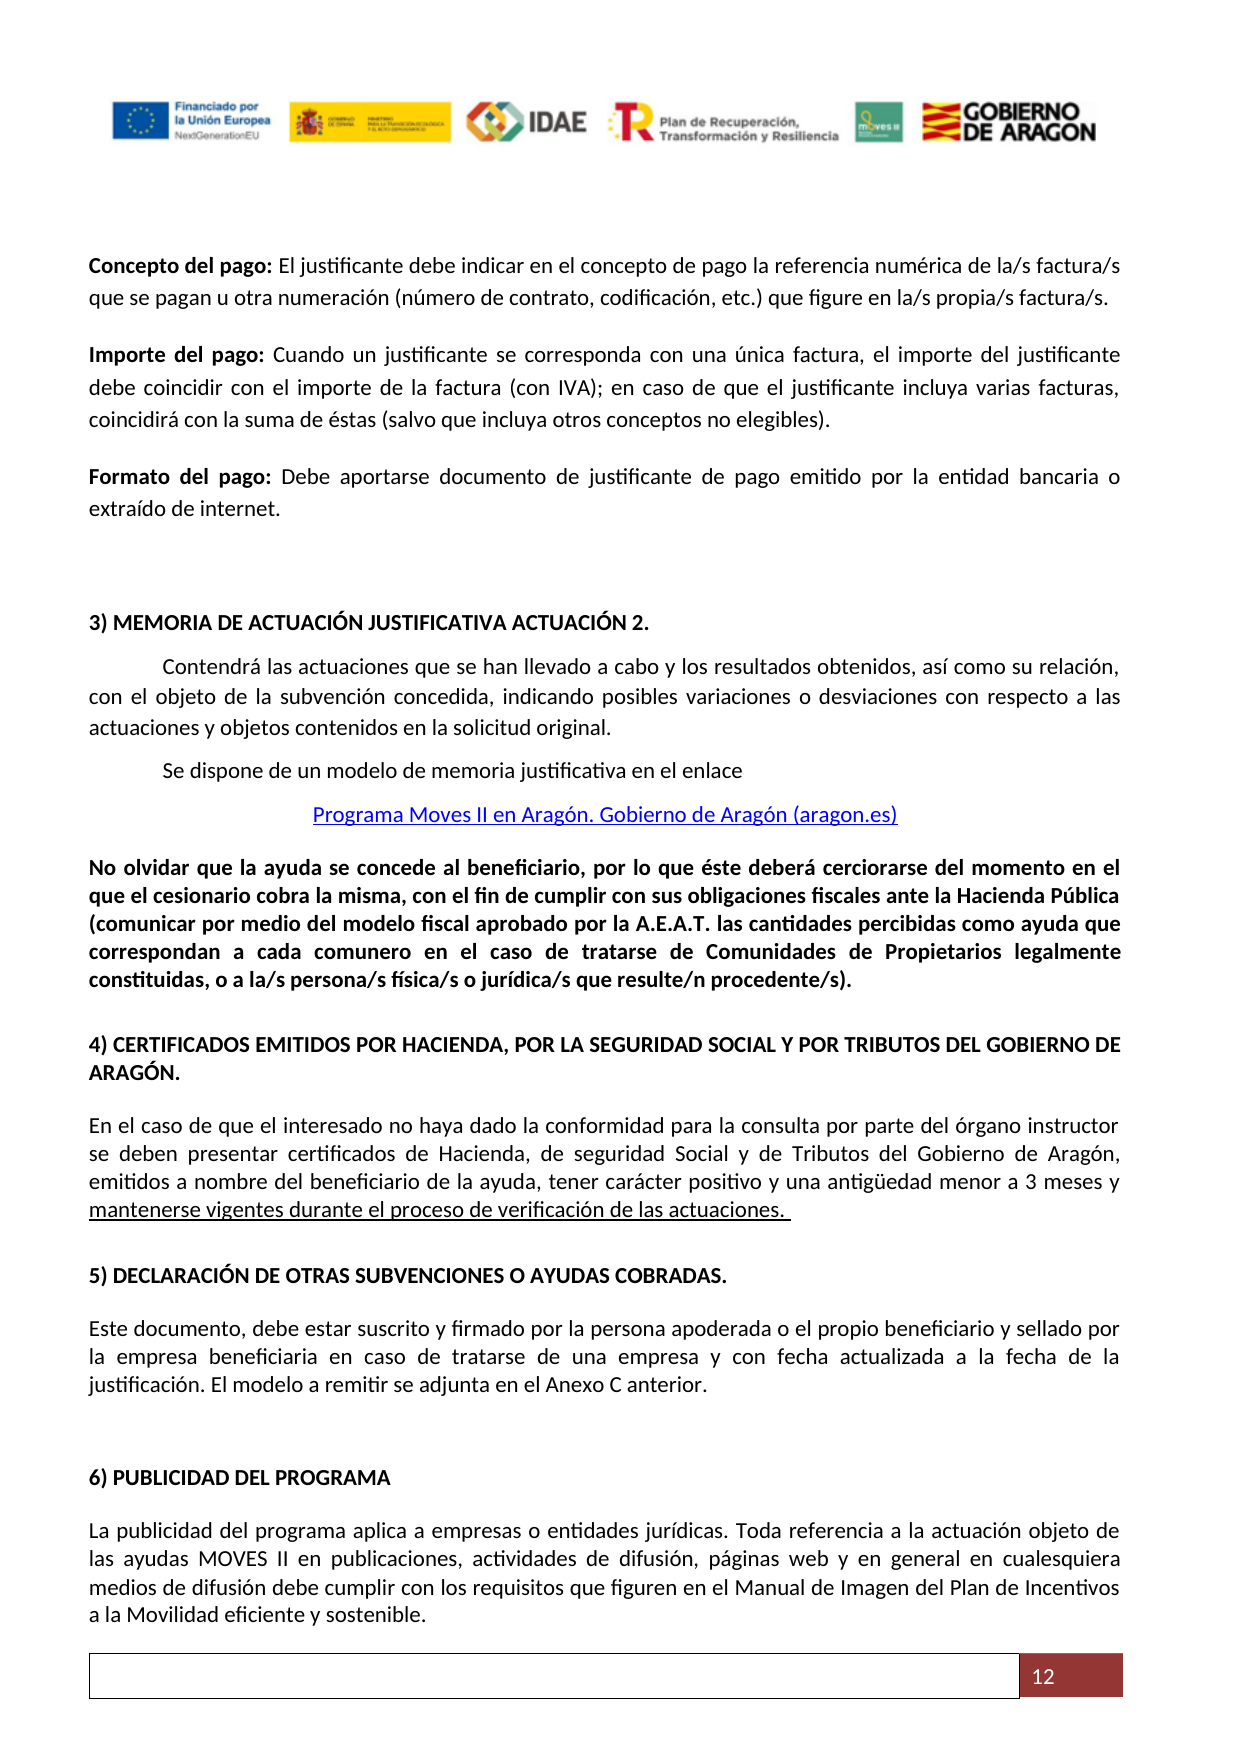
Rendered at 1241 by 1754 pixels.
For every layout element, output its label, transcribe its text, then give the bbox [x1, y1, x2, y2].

text Este documento, debe estar suscrito y firmado por la persona apoderada o el propio beneficiario y sellado por la empresa beneficiaria en caso de tratarse de una empresa y con fecha actualizada a la fecha de la justificación. El modelo a remitir se adjunta en el Anexo C anterior. [89, 1314, 1122, 1398]
text Concepto del pago: El justificante debe indicar en el concepto de pago la referencia numérica de la/s factura/s que se pagan u otra numeración (número de contrato, codificación, etc.) que figure en la/s propia/s factura/s. [89, 251, 1122, 311]
text 6) PUBLICIDAD DEL PROGRAMA [89, 1463, 1122, 1492]
text Contendrá las actuaciones que se han llevado a cabo y los resultados obtenidos, así como su relación, con el objeto de la subvención concedida, indicando posibles variaciones o desviaciones con respecto a las actuaciones y objetos contenidos en la solicitud original. [89, 652, 1122, 741]
text 3) MEMORIA DE ACTUACIÓN JUSTIFICATIVA ACTUACIÓN 2. [89, 608, 1122, 637]
text 4) CERTIFICADOS EMITIDOS POR HACIENDA, POR LA SEGURIDAD SOCIAL Y POR TRIBUTOS DEL GOBIERNO DE ARAGÓN. [89, 1030, 1122, 1086]
text Formato del pago: Debe aportarse documento de justificante de pago emitido por la entidad bancaria o extraído de internet. [89, 462, 1122, 522]
text Programa Moves II en Aragón. Gobierno de Aragón (aragon.es) [89, 800, 1122, 828]
picture [88, 72, 1123, 166]
text Importe del pago: Cuando un justificante se corresponda con una única factura, el importe del justificante debe coincidir con el importe de la factura (con IVA); en caso de que el justificante incluya varias facturas, coincidirá con la suma de éstas (salvo que incluya otros conceptos no elegibles). [89, 340, 1122, 433]
text La publicidad del programa aplica a empresas o entidades jurídicas. Toda referencia a la actuación objeto de las ayudas MOVES II en publicaciones, actividades de difusión, páginas web y en general en cualesquiera medios de difusión debe cumplir con los requisitos que figuren en el Manual de Imagen del Plan de Incentivos a la Movilidad eficiente y sostenible. [89, 1517, 1122, 1629]
text Se dispone de un modelo de memoria justificativa en el enlace [89, 756, 1122, 784]
text 5) DECLARACIÓN DE OTRAS SUBVENCIONES O AYUDAS COBRADAS. [89, 1261, 1122, 1289]
text No olvidar que la ayuda se concede al beneficiario, por lo que éste deberá cerciorarse del momento en el que el cesionario cobra la misma, con el fin de cumplir con sus obligaciones fiscales ante la Hacienda Pública (comunicar por medio del modelo fiscal aprobado por la A.E.A.T. las cantidades percibidas como ayuda que correspondan a cada comunero en el caso de tratarse de Comunidades de Propietarios legalmente constituidas, o a la/s persona/s física/s o jurídica/s que resulte/n procedente/s). [89, 853, 1122, 993]
text En el caso de que el interesado no haya dado la conformidad para la consulta por parte del órgano instructor se deben presentar certificados de Hacienda, de seguridad Social y de Tributos del Gobierno de Aragón, emitidos a nombre del beneficiario de la ayuda, tener carácter positivo y una antigüedad menor a 3 meses y mantenerse vigentes durante el proceso de verificación de las actuaciones. [89, 1111, 1122, 1223]
